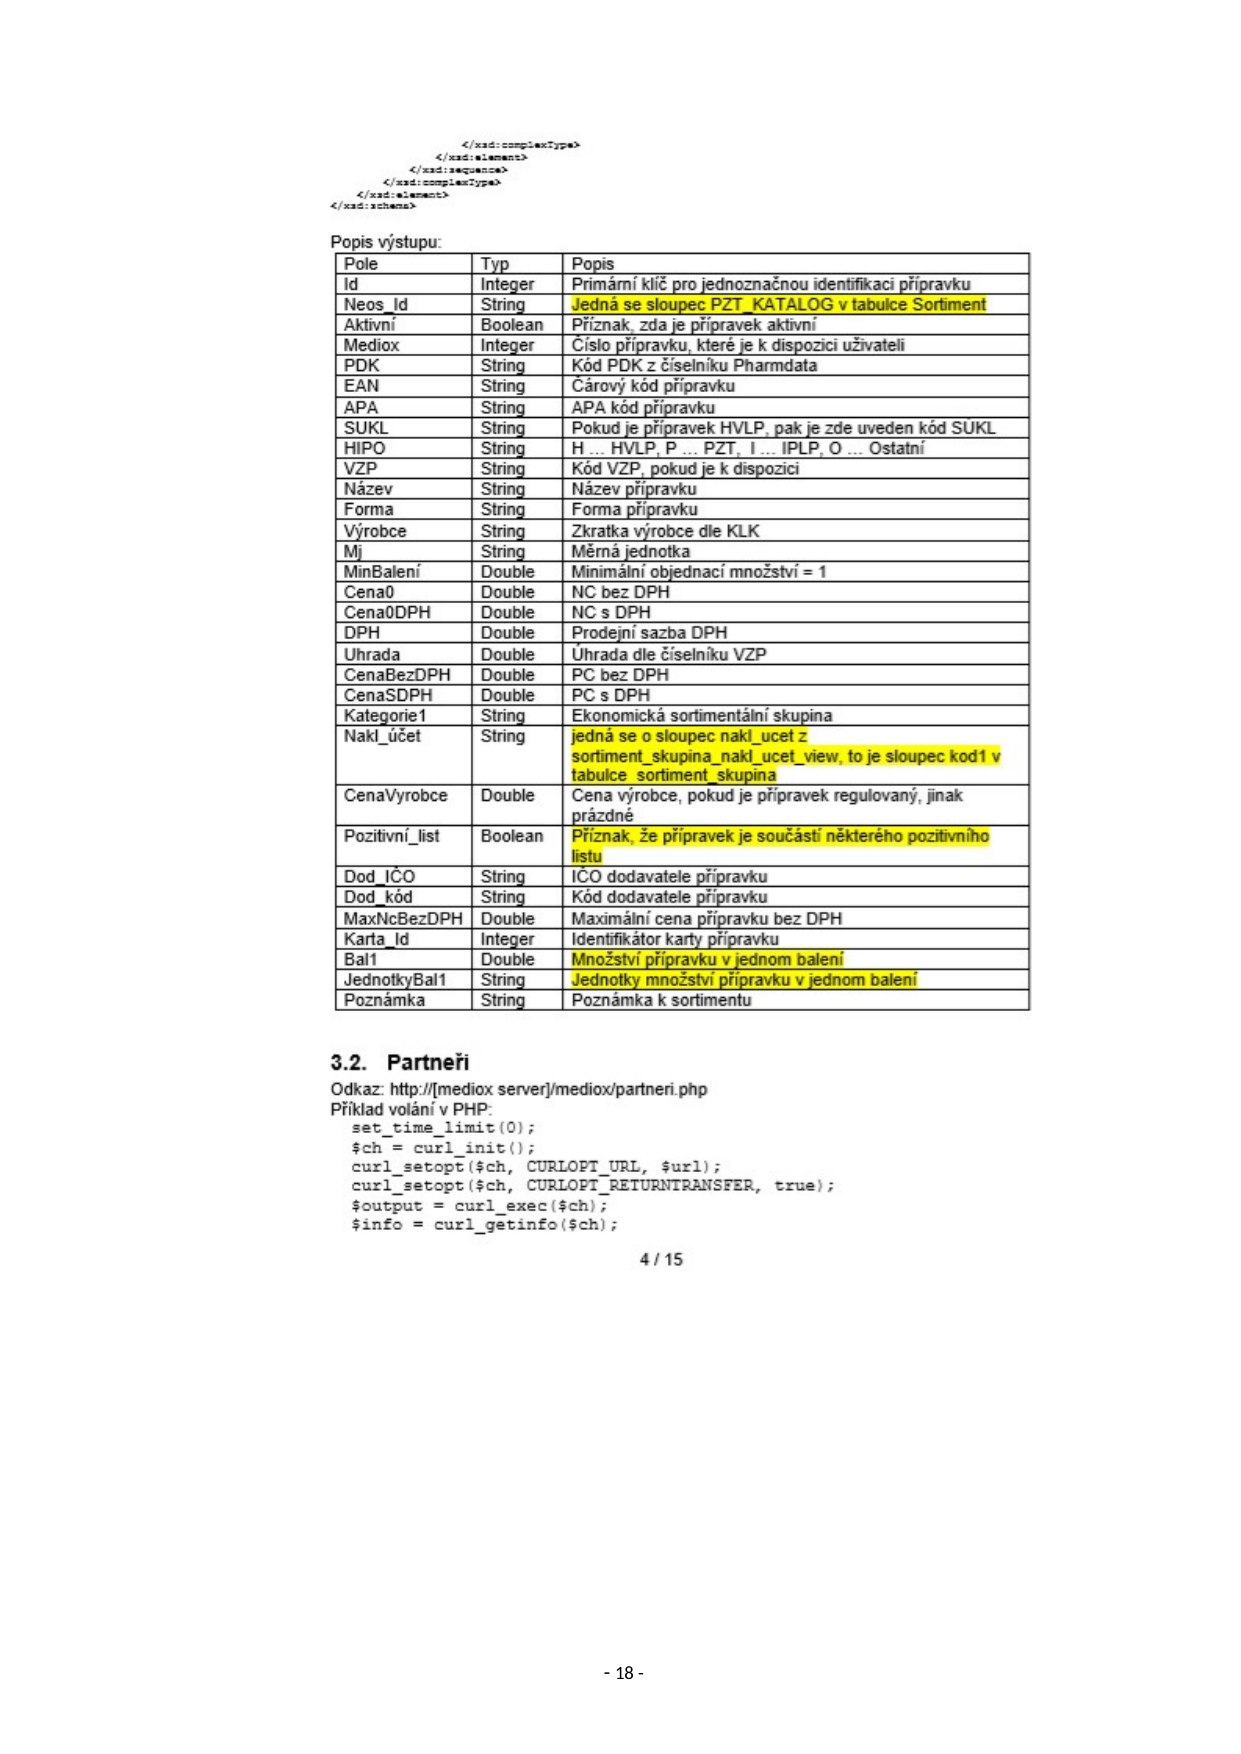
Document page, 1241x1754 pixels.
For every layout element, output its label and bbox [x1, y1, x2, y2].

picture [243, 120, 1055, 1283]
